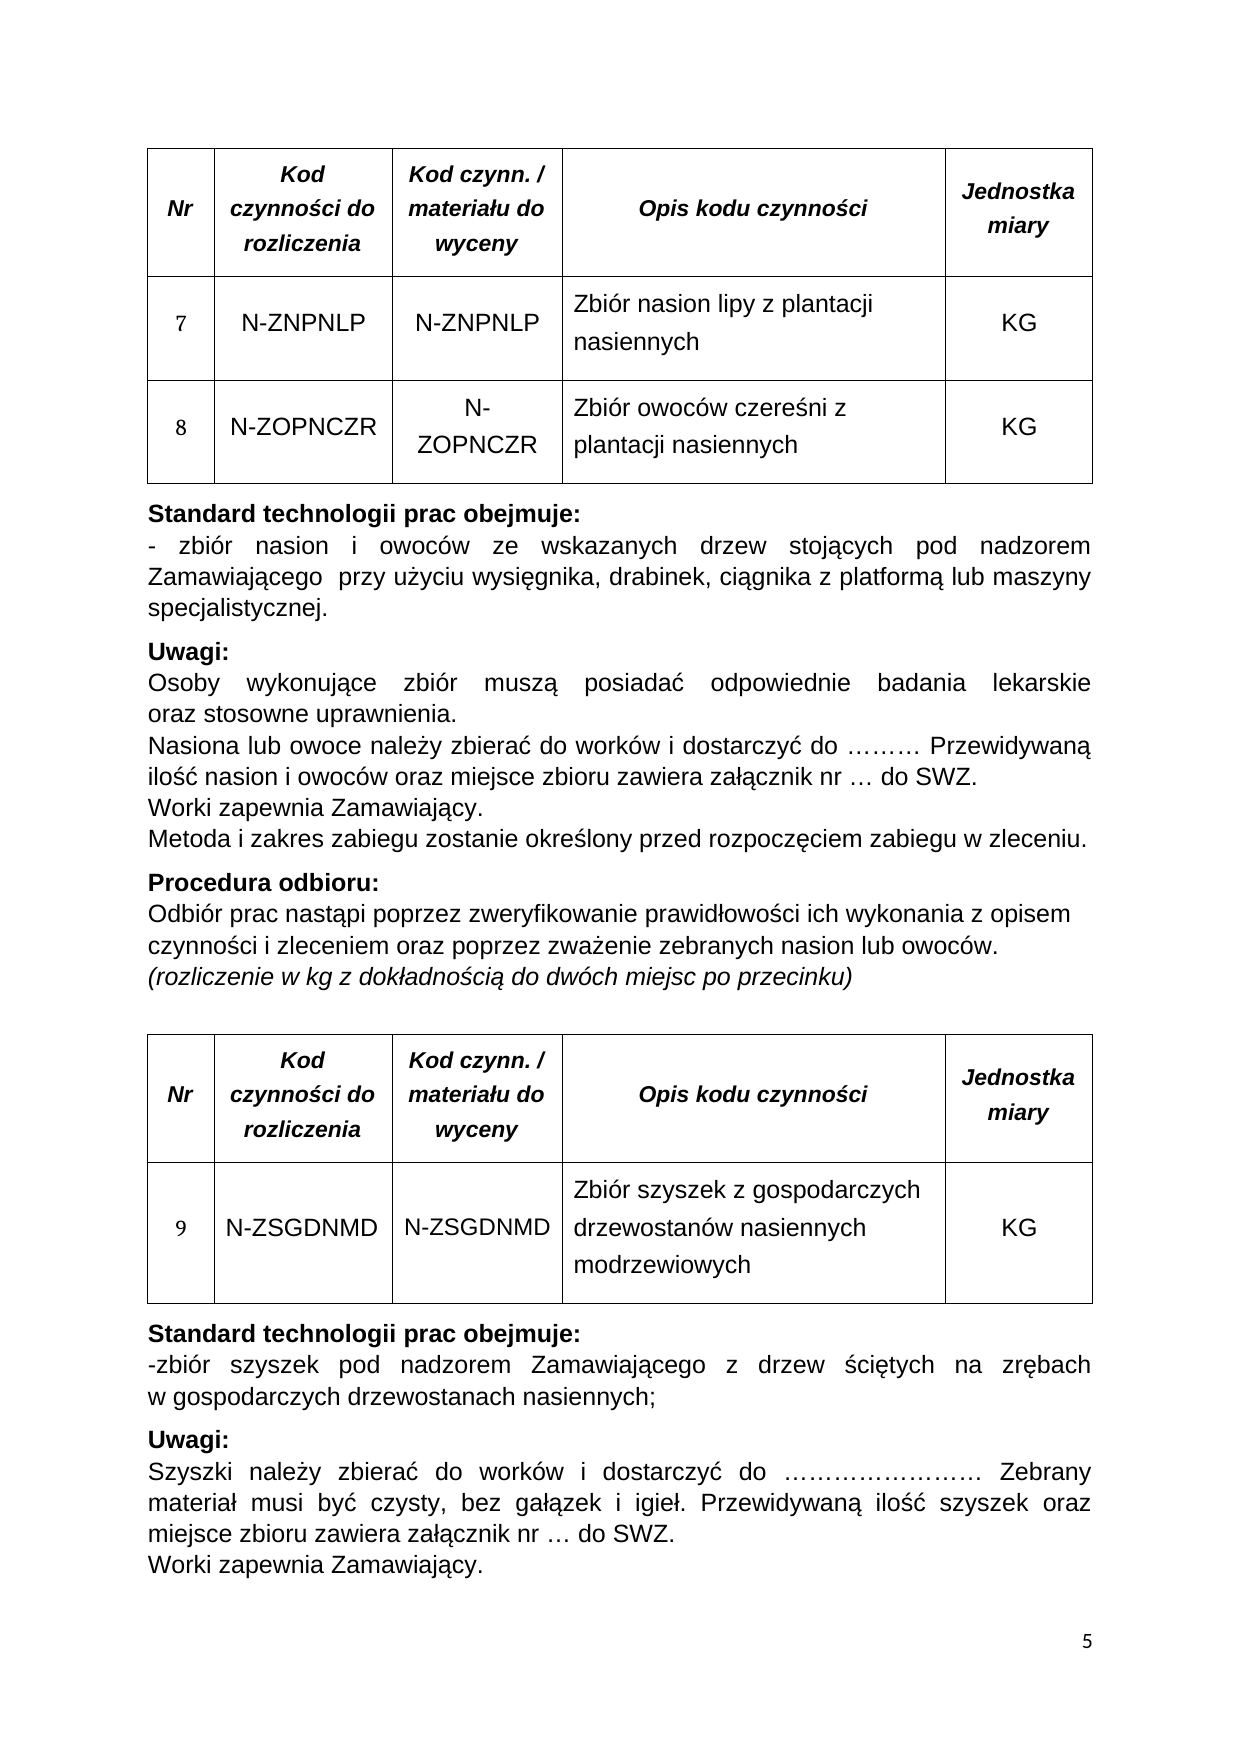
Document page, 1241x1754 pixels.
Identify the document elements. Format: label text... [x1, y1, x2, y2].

table_cell N-ZOPNCZR [215, 381, 392, 483]
table_cell N-ZNPNLP [393, 277, 562, 379]
text Worki zapewnia Zamawiający. [148, 1548, 1093, 1579]
table_cell KG [946, 277, 1092, 379]
text (rozliczenie w kg z dokładnością do dwóch miejsc po przecinku) [148, 959, 1093, 991]
text Standard technologii prac obejmuje: [148, 497, 1093, 528]
table_cell 7 [148, 277, 214, 379]
text Standard technologii prac obejmuje: [148, 1317, 1093, 1348]
text Szyszki należy zbierać do worków i dostarczyć do …………………… Zebrany materiał musi być czysty, bez gałązek i igieł. Przewidywaną ilość szyszek oraz miejsce zbioru zawiera załącznik nr … do SWZ. [148, 1454, 1093, 1548]
table_header Opis kodu czynności [563, 149, 945, 276]
table_cell N-ZSGDNMD [215, 1163, 392, 1303]
table_cell 9 [148, 1163, 214, 1303]
table_cell KG [946, 381, 1092, 483]
table_header Opis kodu czynności [563, 1035, 945, 1162]
table_cell KG [946, 1163, 1092, 1303]
table_cell Zbiór szyszek z gospodarczych drzewostanów nasiennych modrzewiowych [563, 1163, 945, 1303]
text Uwagi: [148, 1423, 1093, 1454]
table_cell N-ZNPNLP [215, 277, 392, 379]
table_header Kod czynności do rozliczenia [215, 149, 392, 276]
text Procedura odbioru: [148, 866, 1093, 897]
table_cell N-ZOPNCZR [393, 381, 562, 483]
table_header Jednostka miary [946, 1035, 1092, 1162]
text -zbiór szyszek pod nadzorem Zamawiającego z drzew ściętych na zrębach w gospodarczych drzewostanach nasiennych; [148, 1348, 1093, 1410]
text - zbiór nasion i owoców ze wskazanych drzew stojących pod nadzorem Zamawiającego przy użyciu wysięgnika, drabinek, ciągnika z platformą lub maszyny specjalistycznej. [148, 528, 1093, 622]
table_cell Zbiór owoców czereśni z plantacji nasiennych [563, 381, 945, 483]
table_header Kod czynn. / materiału do wyceny [393, 1035, 562, 1162]
table_cell N-ZSGDNMD [393, 1163, 562, 1303]
table_header Nr [148, 1035, 214, 1162]
text Uwagi: [148, 634, 1093, 666]
table_header Kod czynności do rozliczenia [215, 1035, 392, 1162]
table_header Kod czynn. / materiału do wyceny [393, 149, 562, 276]
table_header Jednostka miary [946, 149, 1092, 276]
text czynności i zleceniem oraz poprzez zważenie zebranych nasion lub owoców. [148, 928, 1093, 959]
table_cell 8 [148, 381, 214, 483]
text Worki zapewnia Zamawiający. [148, 791, 1093, 822]
text Nasiona lub owoce należy zbierać do worków i dostarczyć do ……… Przewidywaną ilość nasion i owoców oraz miejsce zbioru zawiera załącznik nr … do SWZ. [148, 728, 1093, 791]
text Osoby wykonujące zbiór muszą posiadać odpowiednie badania lekarskie oraz stosowne uprawnienia. [148, 666, 1093, 728]
text Odbiór prac nastąpi poprzez zweryfikowanie prawidłowości ich wykonania z opisem [148, 897, 1093, 928]
text Metoda i zakres zabiegu zostanie określony przed rozpoczęciem zabiegu w zleceniu. [148, 822, 1093, 853]
table_header Nr [148, 149, 214, 276]
table_cell Zbiór nasion lipy z plantacji nasiennych [563, 277, 945, 379]
